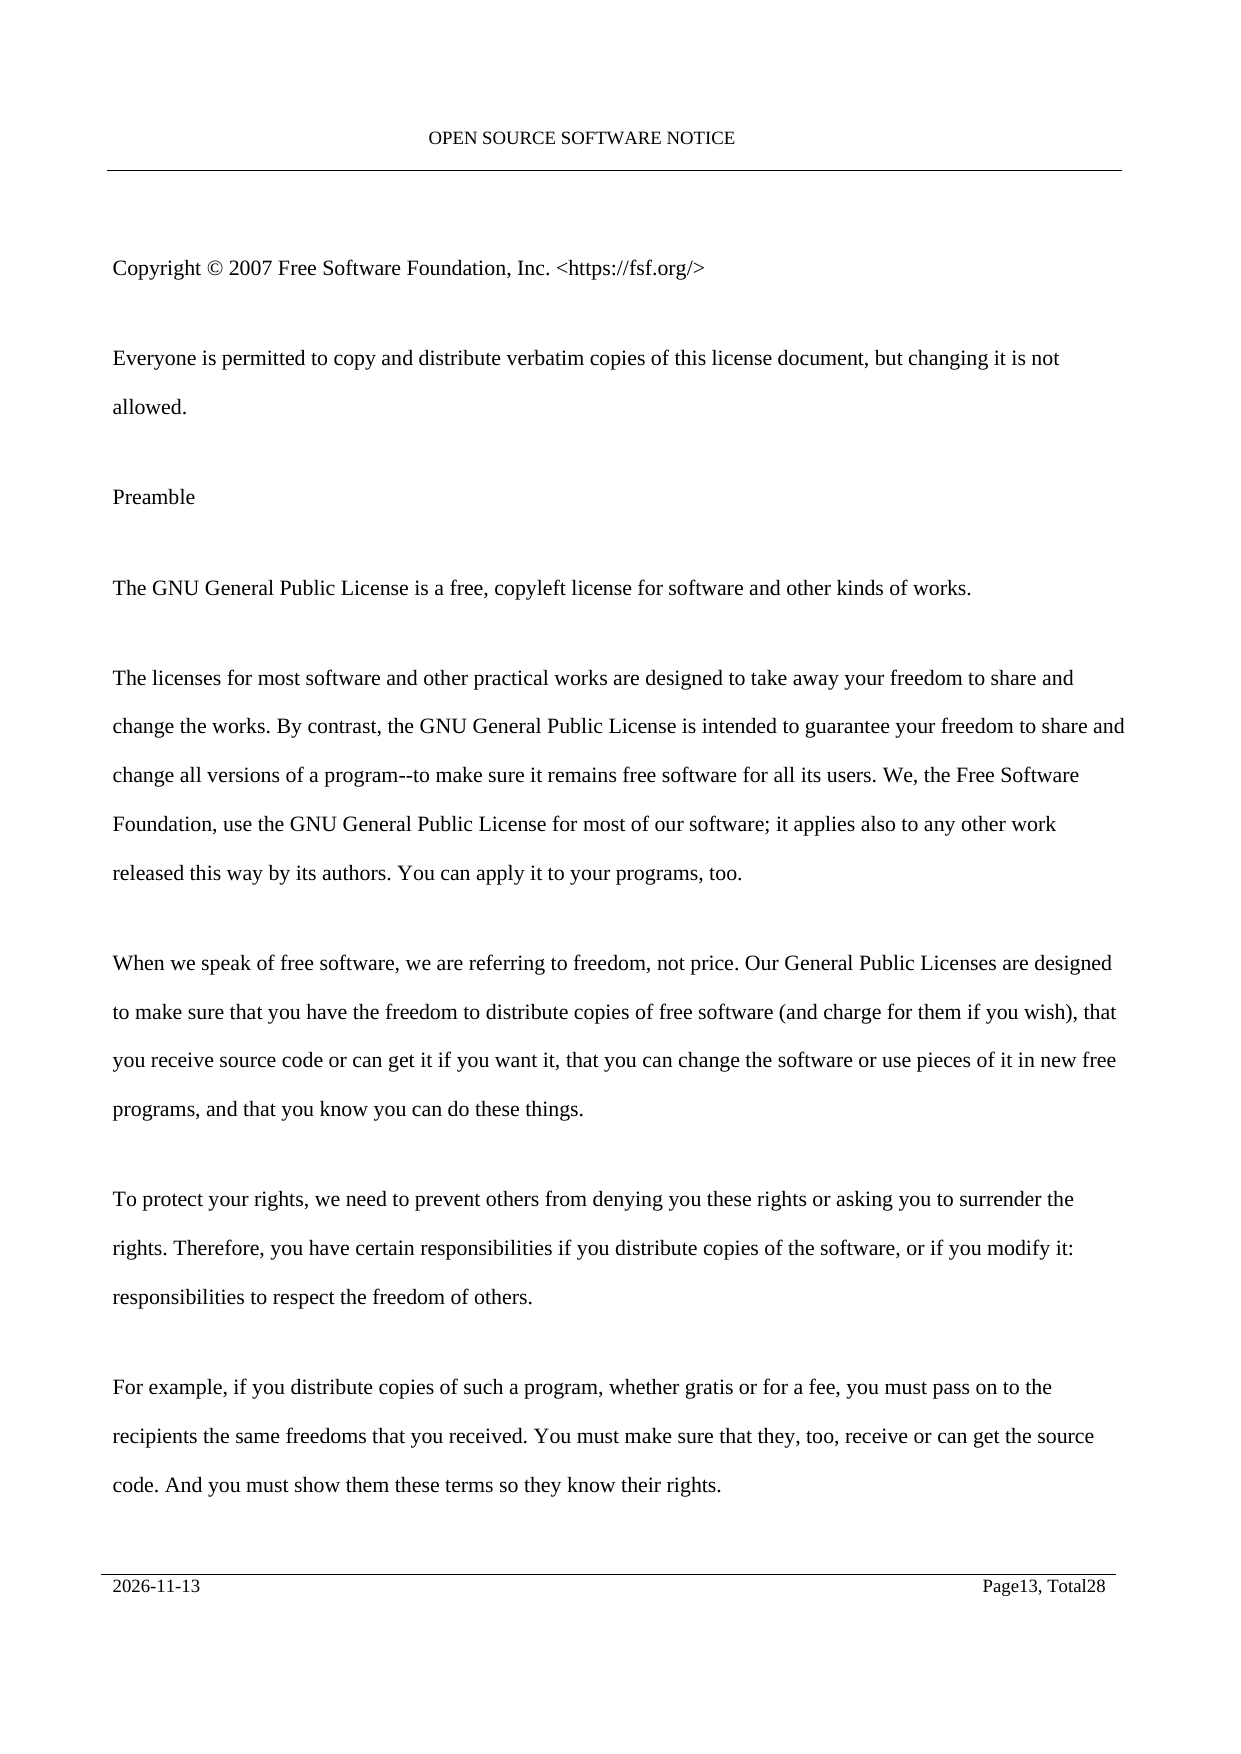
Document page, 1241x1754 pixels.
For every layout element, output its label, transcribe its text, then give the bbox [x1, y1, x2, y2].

text Everyone is permitted to copy and distribute verbatim copies of this license document, but changing it is not allowed. [112, 342, 1128, 423]
text Copyright © 2007 Free Software Foundation, Inc. <https://fsf.org/> [112, 251, 1128, 284]
text When we speak of free software, we are referring to freedom, not price. Our General Public Licenses are designed to make sure that you have the freedom to distribute copies of free software (and charge for them if you wish), that you receive source code or can get it if you want it, that you can change the software or use pieces of it in new free programs, and that you know you can do these things. [112, 946, 1128, 1125]
text To protect your rights, we need to prevent others from denying you these rights or asking you to surrender the rights. Therefore, you have certain responsibilities if you distribute copies of the software, or if you modify it: responsibilities to respect the freedom of others. [112, 1183, 1128, 1313]
text The licenses for most software and other practical works are designed to take away your freedom to share and change the works. By contrast, the GNU General Public License is intended to guarantee your freedom to share and change all versions of a program--to make sure it remains free software for all its users. We, the Free Software Foundation, use the GNU General Public License for most of our software; it applies also to any other work released this way by its authors. You can apply it to your programs, too. [112, 661, 1128, 888]
text The GNU General Public License is a free, copyleft license for software and other kinds of works. [112, 571, 1128, 603]
text Preamble [112, 481, 1128, 513]
text For example, if you distribute copies of such a program, whether gratis or for a fee, you must pass on to the recipients the same freedoms that you received. You must make sure that they, too, receive or can get the source code. And you must show them these terms so they know their rights. [112, 1370, 1128, 1500]
